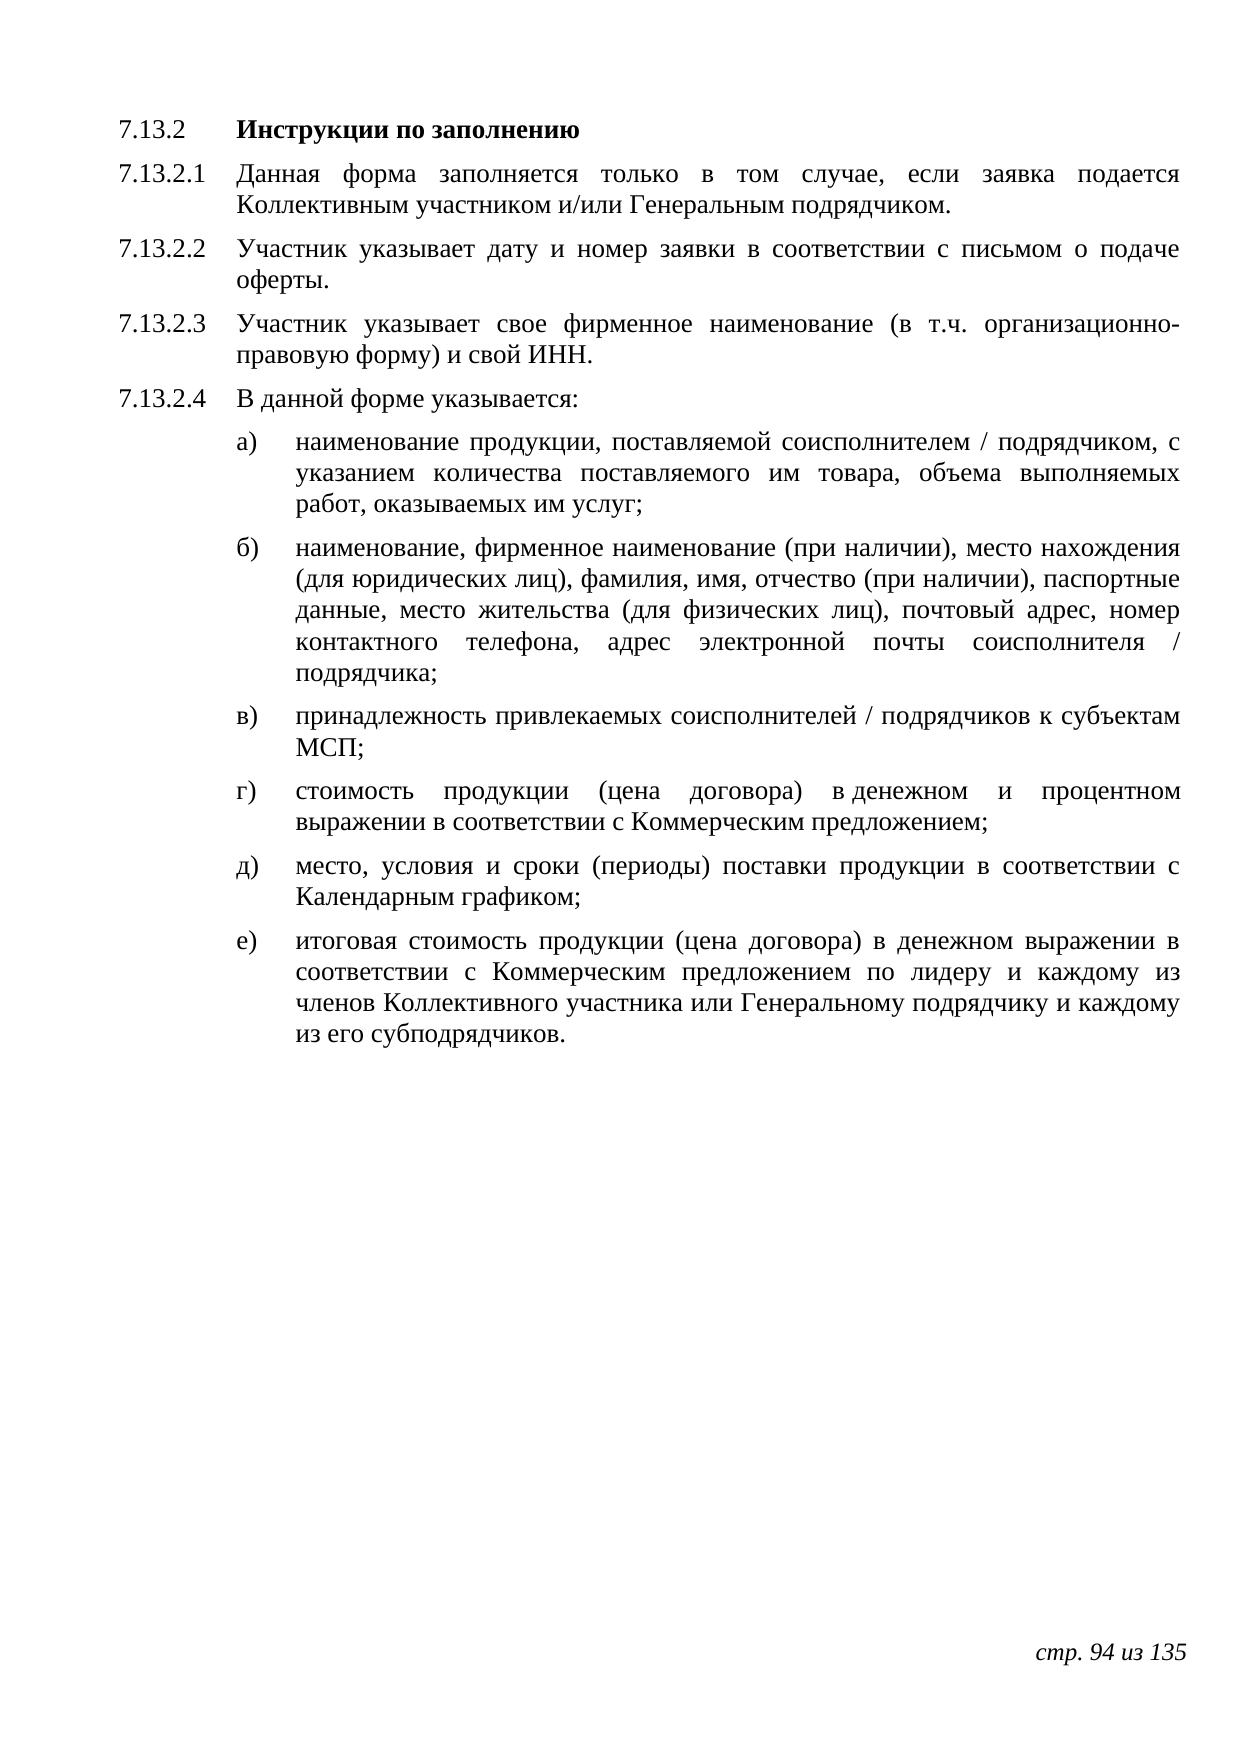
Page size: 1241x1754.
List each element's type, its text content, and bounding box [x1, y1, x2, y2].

text стоимость продукции (цена договора) в денежном и процентном выражении в соответствии с Коммерческим предложением; [236, 774, 1181, 837]
text принадлежность привлекаемых соисполнителей / подрядчиков к субъектам МСП; [236, 699, 1181, 762]
text итоговая стоимость продукции (цена договора) в денежном выражении в соответствии с Коммерческим предложением по лидеру и каждому из членов Коллективного участника или Генеральному подрядчику и каждому из его субподрядчиков. [236, 924, 1181, 1048]
text наименование продукции, поставляемой соисполнителем / подрядчиком, с указанием количества поставляемого им товара, объема выполняемых работ, оказываемых им услуг; [236, 425, 1181, 519]
text Участник указывает дату и номер заявки в соответствии с письмом о подаче оферты. [118, 232, 1181, 294]
text Инструкции по заполнению [118, 114, 1181, 145]
text место, условия и сроки (периоды) поставки продукции в соответствии с Календарным графиком; [236, 849, 1181, 911]
text Данная форма заполняется только в том случае, если заявка подается Коллективным участником и/или Генеральным подрядчиком. [118, 157, 1181, 219]
text наименование, фирменное наименование (при наличии), место нахождения (для юридических лиц), фамилия, имя, отчество (при наличии), паспортные данные, место жительства (для физических лиц), почтовый адрес, номер контактного телефона, адрес электронной почты соисполнителя / подрядчика; [236, 531, 1181, 687]
text В данной форме указывается: [118, 382, 1181, 413]
text Участник указывает свое фирменное наименование (в т.ч. организационно-правовую форму) и свой ИНН. [118, 307, 1181, 369]
